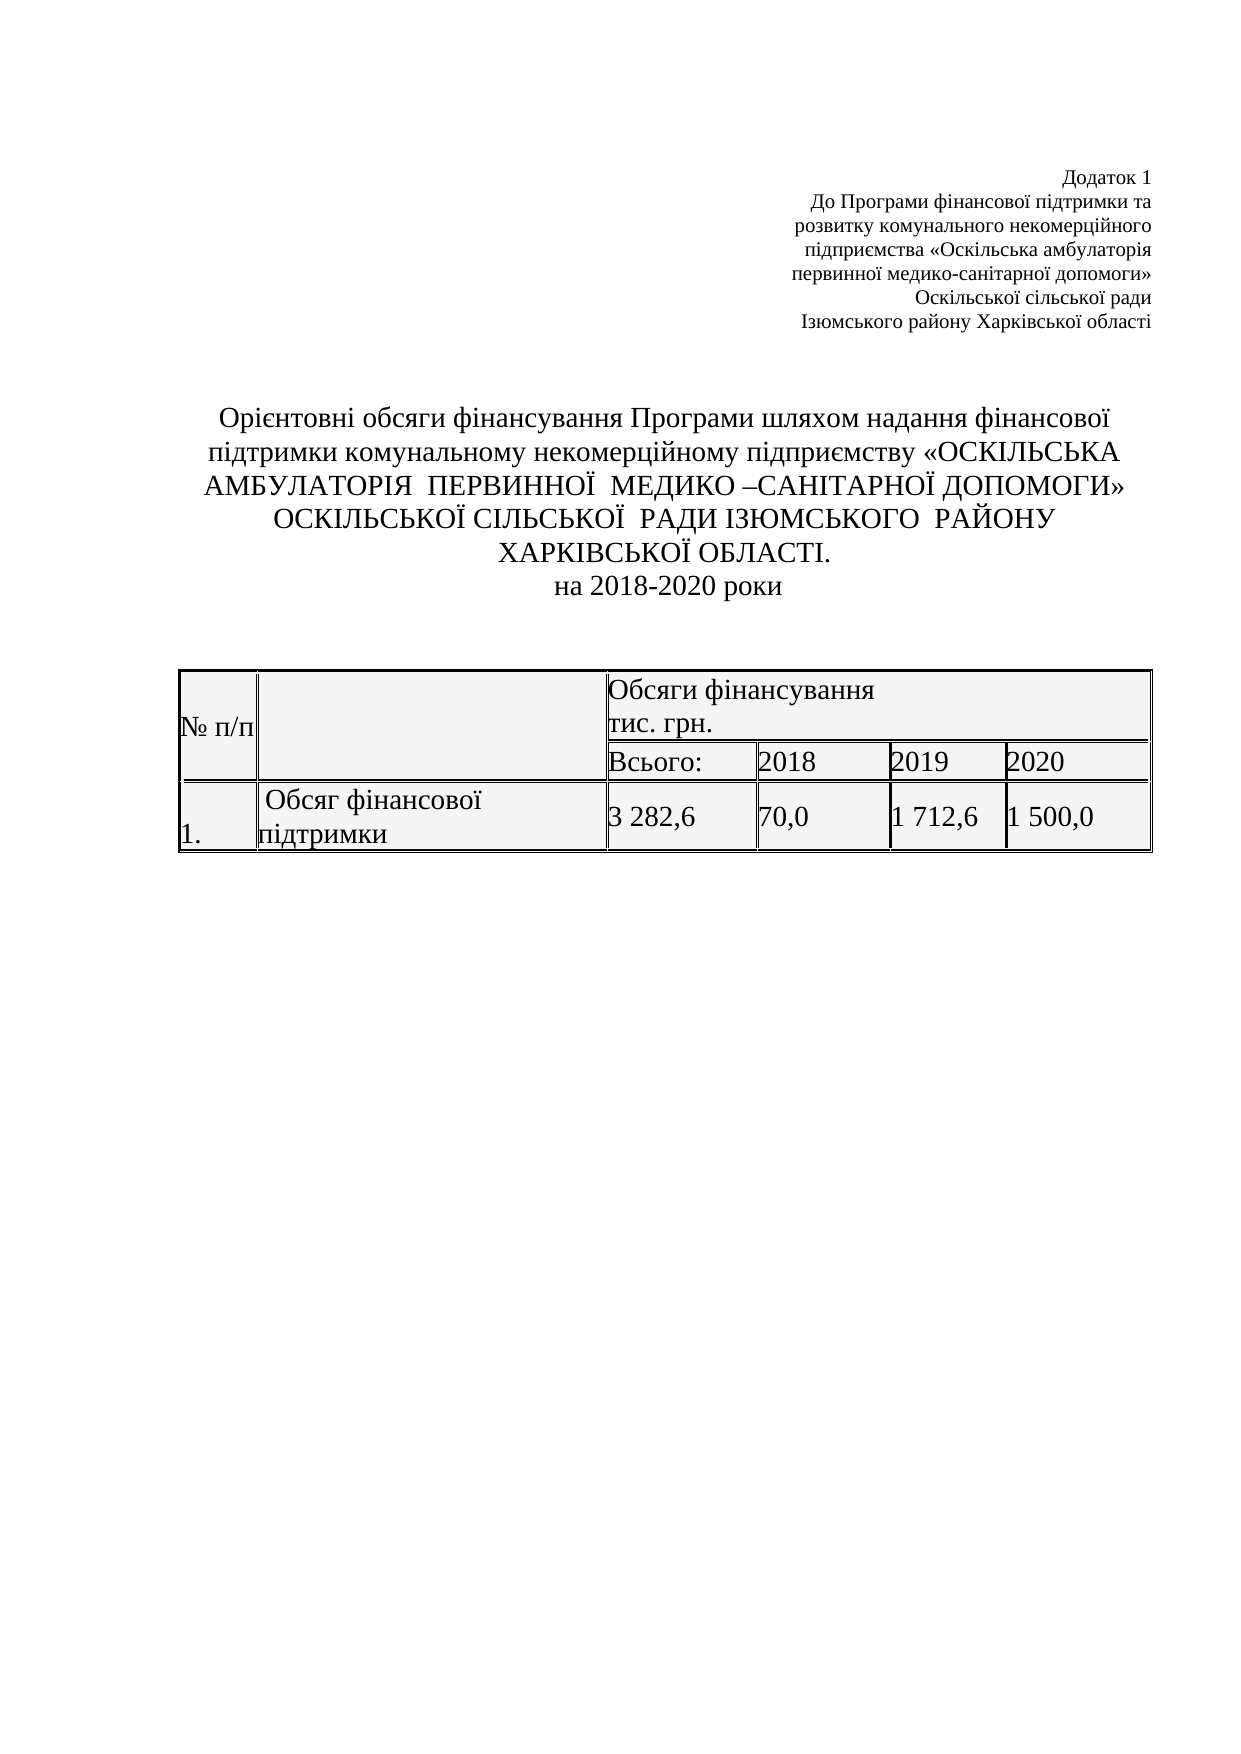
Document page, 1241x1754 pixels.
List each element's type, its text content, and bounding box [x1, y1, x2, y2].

table_cell 2019 [892, 743, 1005, 779]
table_header № п/п [181, 672, 258, 779]
text Орієнтовні обсяги фінансування Програми шляхом надання фінансової підтримки комунальному некомерційному підприємству «ОСКІЛЬСЬКА АМБУЛАТОРІЯ ПЕРВИННОЇ МЕДИКО –САНІТАРНОЇ ДОПОМОГИ» ОСКІЛЬСЬКОЇ СІЛЬСЬКОЇ РАДИ ІЗЮМСЬКОГО РАЙОНУ ХАРКІВСЬКОЇ ОБЛАСТІ. [177, 401, 1152, 568]
text Ізюмського району Харківської області [177, 309, 1152, 333]
text первинної медико-санітарної допомоги» [177, 261, 1152, 285]
table_cell Всього: [609, 743, 756, 779]
text До Програми фінансової підтримки та [177, 189, 1152, 213]
table_cell Обсяг фінансової підтримки [258, 783, 608, 849]
table_header Обсяги фінансування тис. грн. [608, 672, 1150, 739]
text підприємства «Оскільська амбулаторія [177, 237, 1152, 261]
table_cell 1 712,6 [890, 783, 1006, 849]
table_cell 2020 [1008, 739, 1150, 779]
table_header [258, 672, 608, 779]
text Додаток 1 [177, 165, 1152, 189]
table_cell 1 500,0 [1006, 779, 1150, 849]
text розвитку комунального некомерційного [177, 213, 1152, 237]
table_cell 3 282,6 [608, 783, 758, 849]
table_cell 1. [181, 779, 258, 849]
text на 2018-2020 роки [177, 568, 1152, 602]
table_cell 2018 [759, 743, 889, 779]
text Оскільської сільської ради [177, 285, 1152, 309]
table_cell 70,0 [758, 783, 890, 849]
